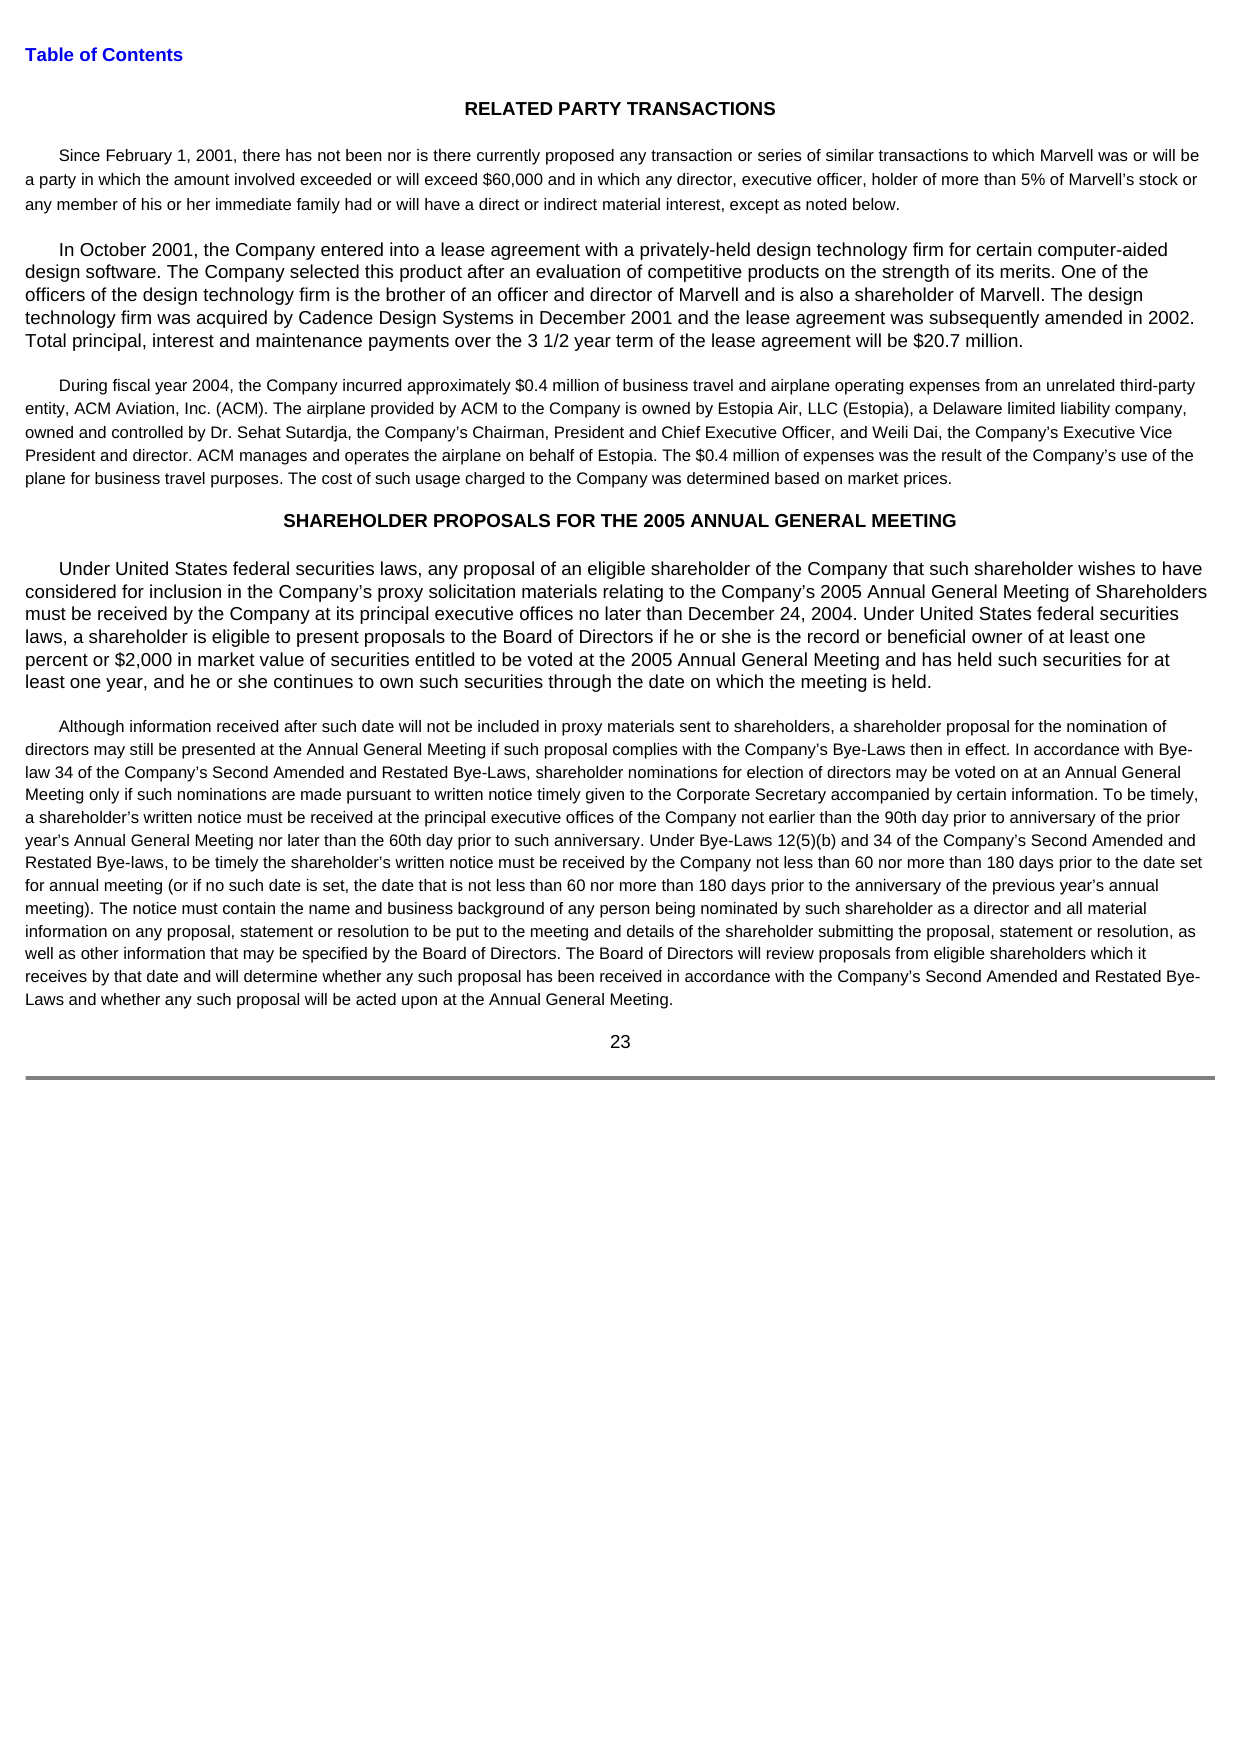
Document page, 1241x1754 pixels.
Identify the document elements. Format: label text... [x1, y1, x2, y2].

text Since February 1, 2001, there has not been nor is there currently proposed any transaction or series of similar transactions to which Marvell was or will be a party in which the amount involved exceeded or will exceed $60,000 and in which any director, executive officer, holder of more than 5% of Marvell’s stock or any member of his or her immediate family had or will have a direct or indirect material interest, except as noted below. [25, 146, 1201, 214]
text SHAREHOLDER PROPOSALS FOR THE 2005 ANNUAL GENERAL MEETING [25, 509, 1215, 531]
text RELATED PARTY TRANSACTIONS [25, 97, 1215, 119]
text Under United States federal securities laws, any proposal of an eligible shareholder of the Company that such shareholder wishes to have considered for inclusion in the Company’s proxy solicitation materials relating to the Company’s 2005 Annual General Meeting of Shareholders must be received by the Company at its principal executive offices no later than December 24, 2004. Under United States federal securities laws, a shareholder is eligible to present proposals to the Board of Directors if he or she is the record or beneficial owner of at least one percent or $2,000 in market value of securities entitled to be voted at the 2005 Annual General Meeting and has held such securities for at least one year, and he or she continues to own such securities through the date on which the meeting is held. [25, 558, 1209, 692]
text Although information received after such date will not be included in proxy materials sent to shareholders, a shareholder proposal for the nomination of directors may still be presented at the Annual General Meeting if such proposal complies with the Company’s Bye-Laws then in effect. In accordance with Bye-law 34 of the Company’s Second Amended and Restated Bye-Laws, shareholder nominations for election of directors may be voted on at an Annual General Meeting only if such nominations are made pursuant to written notice timely given to the Corporate Secretary accompanied by certain information. To be timely, a shareholder’s written notice must be received at the principal executive offices of the Company not earlier than the 90th day prior to anniversary of the prior year’s Annual General Meeting nor later than the 60th day prior to such anniversary. Under Bye-Laws 12(5)(b) and 34 of the Company’s Second Amended and Restated Bye-laws, to be timely the shareholder’s written notice must be received by the Company not less than 60 nor more than 180 days prior to the date set for annual meeting (or if no such date is set, the date that is not less than 60 nor more than 180 days prior to the anniversary of the previous year’s annual meeting). The notice must contain the name and business background of any person being nominated by such shareholder as a director and all material information on any proposal, statement or resolution to be put to the meeting and details of the shareholder submitting the proposal, statement or resolution, as well as other information that may be specified by the Board of Directors. The Board of Directors will review proposals from eligible shareholders which it receives by that date and will determine whether any such proposal has been received in accordance with the Company’s Second Amended and Restated Bye-Laws and whether any such proposal will be acted upon at the Annual General Meeting. [25, 717, 1205, 1009]
text 23 [25, 1030, 1215, 1052]
picture [25, 1076, 1215, 1080]
text During fiscal year 2004, the Company incurred approximately $0.4 million of business travel and airplane operating expenses from an unrelated third-party entity, ACM Aviation, Inc. (ACM). The airplane provided by ACM to the Company is owned by Estopia Air, LLC (Estopia), a Delaware limited liability company, owned and controlled by Dr. Sehat Sutardja, the Company’s Chairman, President and Chief Executive Officer, and Weili Dai, the Company’s Executive Vice President and director. ACM manages and operates the airplane on behalf of Estopia. The $0.4 million of expenses was the result of the Company’s use of the plane for business travel purposes. The cost of such usage charged to the Company was determined based on market prices. [25, 376, 1211, 488]
text Table of Contents [25, 44, 1211, 65]
text In October 2001, the Company entered into a lease agreement with a privately-held design technology firm for certain computer-aided design software. The Company selected this product after an evaluation of competitive products on the strength of its merits. One of the officers of the design technology firm is the brother of an officer and director of Marvell and is also a shareholder of Marvell. The design technology firm was acquired by Cadence Design Systems in December 2001 and the lease agreement was subsequently amended in 2002. Total principal, interest and maintenance payments over the 3 1/2 year term of the lease agreement will be $20.7 million. [25, 238, 1201, 351]
